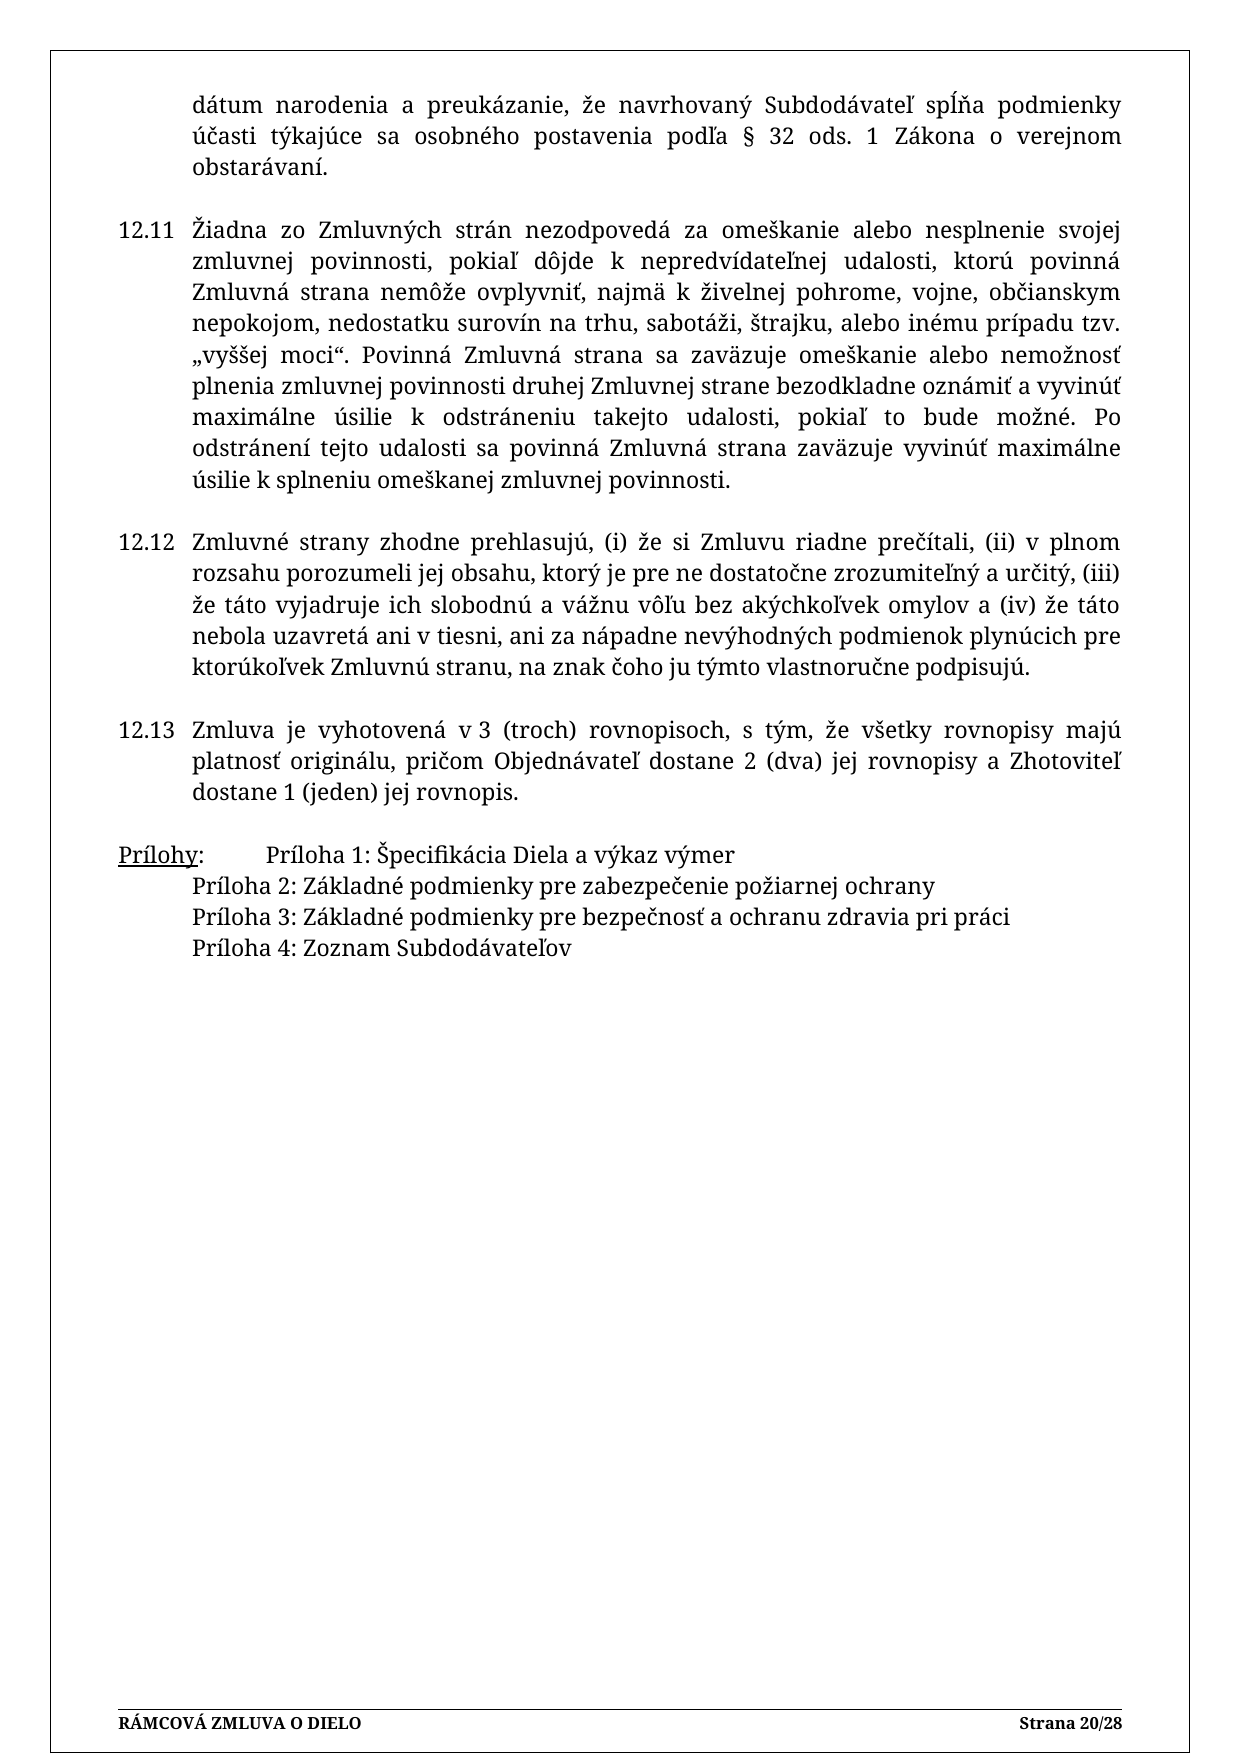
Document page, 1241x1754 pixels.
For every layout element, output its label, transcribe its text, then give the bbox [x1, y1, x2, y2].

list Zmluvné strany zhodne prehlasujú, (i) že si Zmluvu riadne prečítali, (ii) v plnom rozsahu porozumeli jej obsahu, ktorý je pre ne dostatočne zrozumiteľný a určitý, (iii) že táto vyjadruje ich slobodnú a vážnu vôľu bez akýchkoľvek omylov a (iv) že táto nebola uzavretá ani v tiesni, ani za nápadne nevýhodných podmienok plynúcich pre ktorúkoľvek Zmluvnú stranu, na znak čoho ju týmto vlastnoručne podpisujú. [118, 526, 1122, 682]
text Príloha 3: Základné podmienky pre bezpečnosť a ochranu zdravia pri práci [118, 901, 1122, 932]
list Žiadna zo Zmluvných strán nezodpovedá za omeškanie alebo nesplnenie svojej zmluvnej povinnosti, pokiaľ dôjde k nepredvídateľnej udalosti, ktorú povinná Zmluvná strana nemôže ovplyvniť, najmä k živelnej pohrome, vojne, občianskym nepokojom, nedostatku surovín na trhu, sabotáži, štrajku, alebo inému prípadu tzv. „vyššej moci“. Povinná Zmluvná strana sa zaväzuje omeškanie alebo nemožnosť plnenia zmluvnej povinnosti druhej Zmluvnej strane bezodkladne oznámiť a vyvinúť maximálne úsilie k odstráneniu takejto udalosti, pokiaľ to bude možné. Po odstránení tejto udalosti sa povinná Zmluvná strana zaväzuje vyvinúť maximálne úsilie k splneniu omeškanej zmluvnej povinnosti. [118, 214, 1122, 495]
text Prílohy: Príloha 1: Špecifikácia Diela a výkaz výmer [118, 839, 1122, 870]
text Príloha 2: Základné podmienky pre zabezpečenie požiarnej ochrany [118, 870, 1122, 901]
list Zmluva je vyhotovená v 3 (troch) rovnopisoch, s tým, že všetky rovnopisy majú platnosť originálu, pričom Objednávateľ dostane 2 (dva) jej rovnopisy a Zhotoviteľ dostane 1 (jeden) jej rovnopis. [118, 714, 1122, 807]
text Príloha 4: Zoznam Subdodávateľov [118, 932, 1122, 964]
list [118, 89, 1122, 182]
